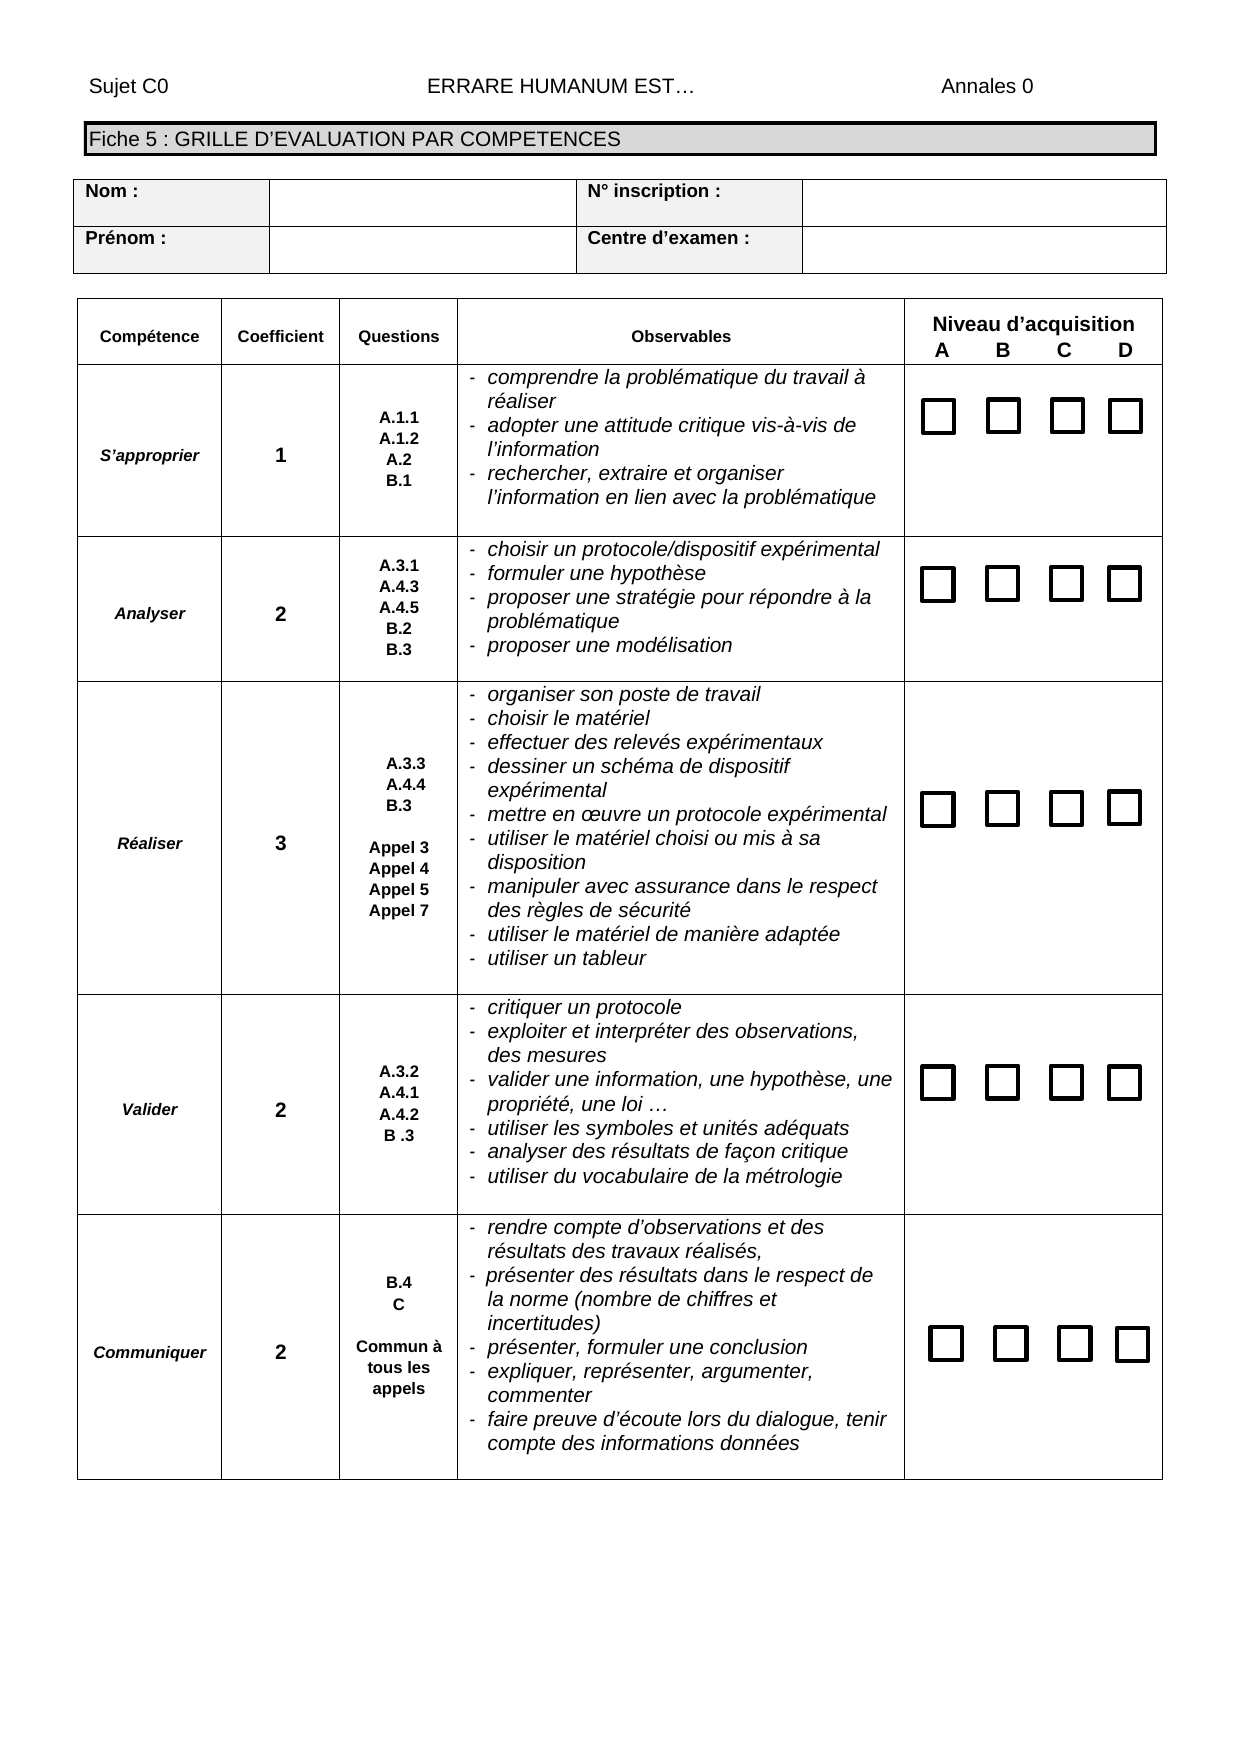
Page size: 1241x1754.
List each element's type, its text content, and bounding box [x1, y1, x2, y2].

table_header Observables [458, 299, 904, 364]
table_cell [803, 227, 1166, 273]
table_header Nom : [74, 180, 269, 226]
table_cell Valider [78, 995, 221, 1214]
table_header Coefficient [222, 299, 339, 364]
table_header [803, 180, 1166, 226]
table_cell rendre compte d’observations et des résultats des travaux réalisés, présenter des résultats dans le respect de la norme (nombre de chiffres et incertitudes) présenter, formuler une conclusion expliquer, représenter, argumenter, commenter faire preuve d’écoute lors du dialogue, tenir compte des informations données [458, 1215, 904, 1479]
table_cell [905, 537, 1162, 681]
table_cell Communiquer [78, 1215, 221, 1479]
table_cell B.4 C Commun à tous les appels [340, 1215, 457, 1479]
table_cell 2 [222, 1215, 339, 1479]
table_cell 2 [222, 537, 339, 681]
table_cell A.3.2 A.4.1 A.4.2 B .3 [340, 995, 457, 1214]
table_header Niveau d’acquisition A B C D [905, 299, 1162, 364]
table_cell Réaliser [78, 682, 221, 994]
table_cell 1 [222, 365, 339, 536]
table_cell choisir un protocole/dispositif expérimental formuler une hypothèse proposer une stratégie pour répondre à la problématique proposer une modélisation [458, 537, 904, 681]
table_cell Centre d’examen : [577, 227, 802, 273]
table_cell [905, 1215, 1162, 1479]
table_cell organiser son poste de travail choisir le matériel effectuer des relevés expérimentaux dessiner un schéma de dispositif expérimental mettre en œuvre un protocole expérimental utiliser le matériel choisi ou mis à sa disposition manipuler avec assurance dans le respect des règles de sécurité utiliser le matériel de manière adaptée utiliser un tableur [458, 682, 904, 994]
table_cell [905, 365, 1162, 536]
table_cell [905, 995, 1162, 1214]
table_header Questions [340, 299, 457, 364]
table_cell A.3.3 A.4.4 B.3 Appel 3 Appel 4 Appel 5 Appel 7 [340, 682, 457, 994]
subtitle Fiche 5 : Grille D’EVALUATION PAR COMPETENCES [87, 125, 1154, 153]
table_cell Prénom : [74, 227, 269, 273]
table_header [270, 180, 576, 226]
table_cell A.1.1 A.1.2 A.2 B.1 [340, 365, 457, 536]
table_cell [905, 682, 1162, 994]
table_header N° inscription : [577, 180, 802, 226]
table_header Compétence [78, 299, 221, 364]
table_cell Analyser [78, 537, 221, 681]
table_cell 2 [222, 995, 339, 1214]
table_cell [270, 227, 576, 273]
table_cell S’approprier [78, 365, 221, 536]
table_cell critiquer un protocole exploiter et interpréter des observations, des mesures valider une information, une hypothèse, une propriété, une loi … utiliser les symboles et unités adéquats analyser des résultats de façon critique utiliser du vocabulaire de la métrologie [458, 995, 904, 1214]
table_cell 3 [222, 682, 339, 994]
table_cell A.3.1 A.4.3 A.4.5 B.2 B.3 [340, 537, 457, 681]
table_cell comprendre la problématique du travail à réaliser adopter une attitude critique vis-à-vis de l’information rechercher, extraire et organiser l’information en lien avec la problématique [458, 365, 904, 536]
